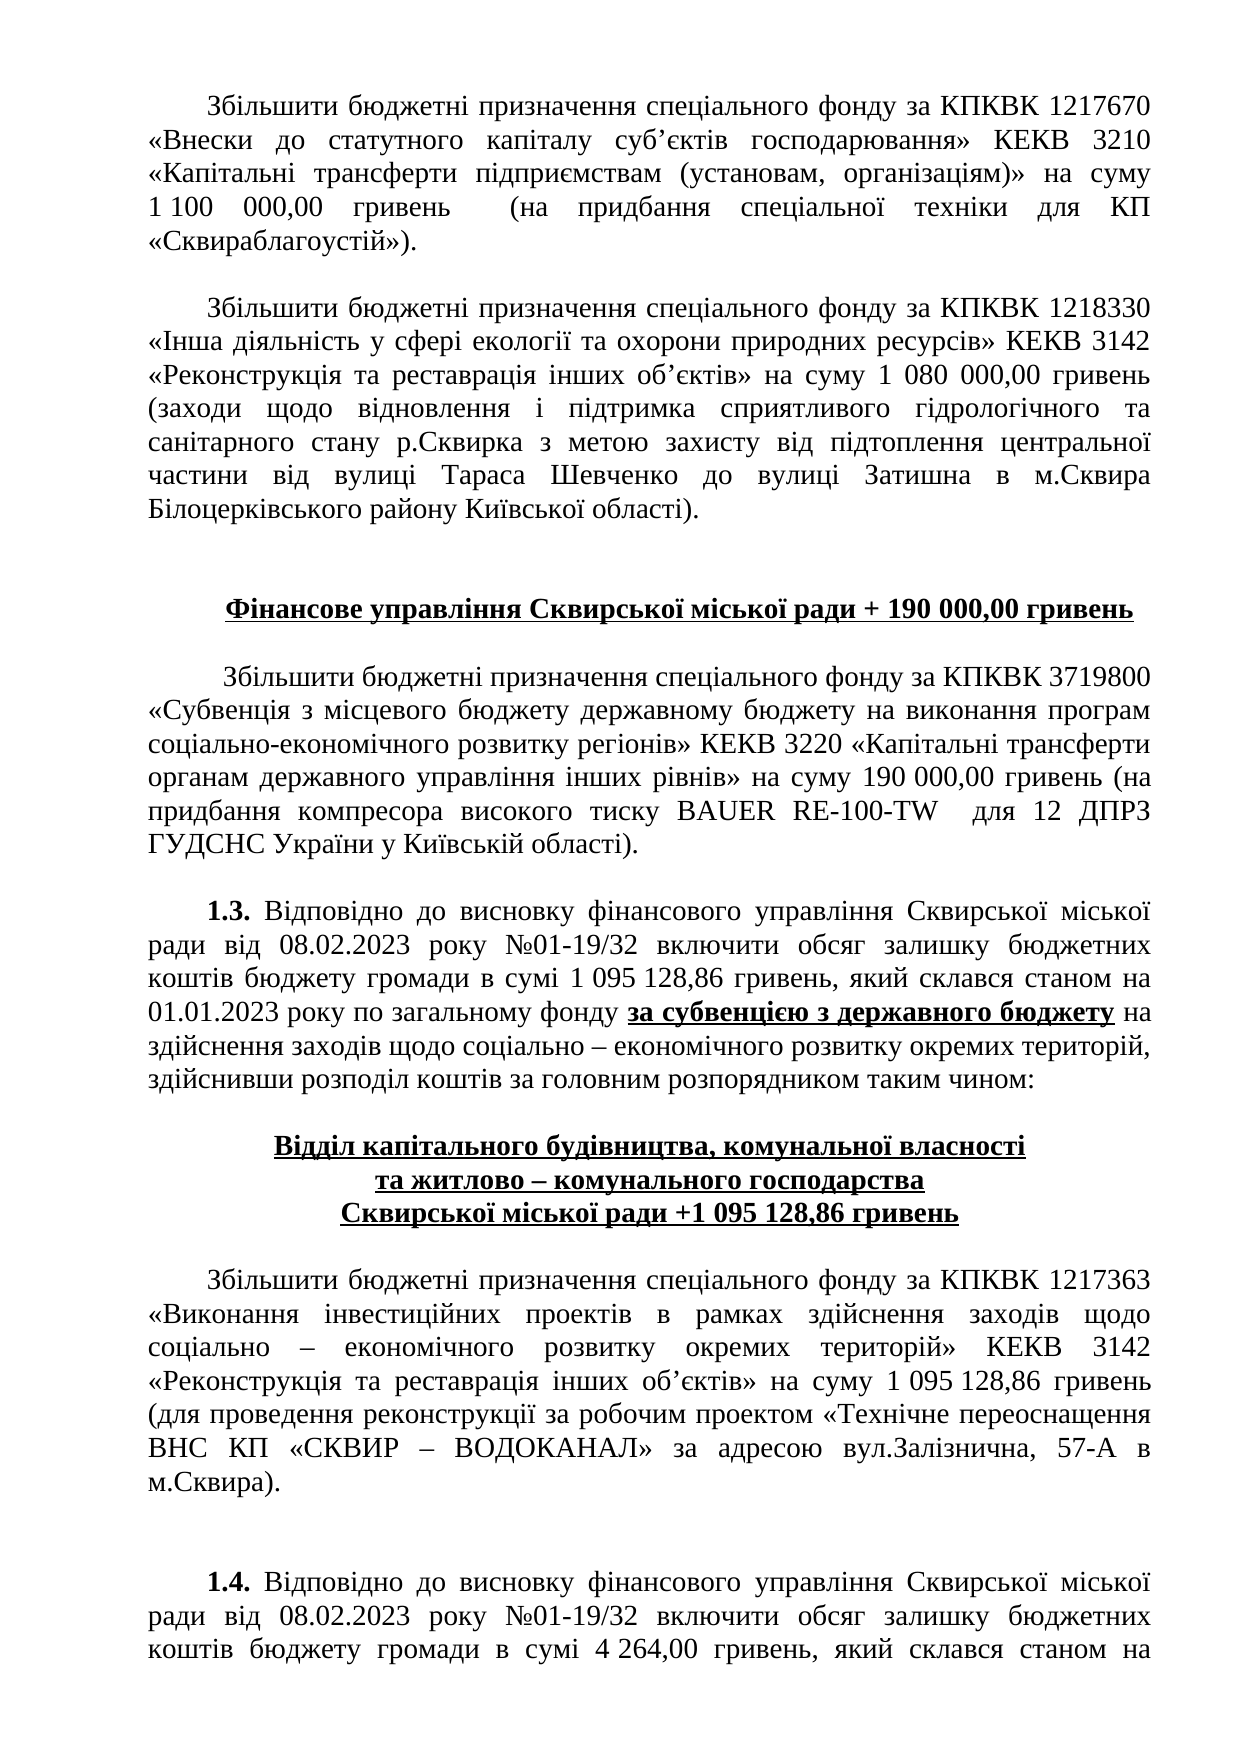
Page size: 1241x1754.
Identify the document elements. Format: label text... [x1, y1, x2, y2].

text Збільшити бюджетні призначення спеціального фонду за КПКВК 3719800 «Субвенція з місцевого бюджету державному бюджету на виконання програм соціально-економічного розвитку регіонів» КЕКВ 3220 «Капітальні трансферти органам державного управління інших рівнів» на суму 190 000,00 гривень (на придбання компресора високого тиску BAUER RE-100-TW для 12 ДПРЗ ГУДСНС України у Київській області). [148, 659, 1152, 860]
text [148, 1564, 1152, 1665]
text Збільшити бюджетні призначення спеціального фонду за КПКВК 1217363 «Виконання інвестиційних проектів в рамках здійснення заходів щодо соціально – економічного розвитку окремих територій» КЕКВ 3142 «Реконструкція та реставрація інших об’єктів» на суму 1 095 128,86 гривень (для проведення реконструкції за робочим проектом «Технічне переоснащення ВНС КП «СКВИР – ВОДОКАНАЛ» за адресою вул.Залізнична, 57-А в м.Сквира). [148, 1262, 1152, 1497]
text 1.3. Відповідно до висновку фінансового управління Сквирської міської ради від 08.02.2023 року №01-19/32 включити обсяг залишку бюджетних коштів бюджету громади в сумі 1 095 128,86 гривень, який склався станом на 01.01.2023 року по загальному фонду за субвенцією з державного бюджету на здійснення заходів щодо соціально – економічного розвитку окремих територій, здійснивши розподіл коштів за головним розпорядником таким чином: [148, 893, 1152, 1095]
text Сквирської міської ради +1 095 128,86 гривень [148, 1195, 1152, 1229]
text Відділ капітального будівництва, комунальної власності [148, 1128, 1152, 1162]
text Фінансове управління Сквирської міської ради + 190 000,00 гривень [148, 592, 1152, 625]
text Збільшити бюджетні призначення спеціального фонду за КПКВК 1217670 «Внески до статутного капіталу суб’єктів господарювання» КЕКВ 3210 «Капітальні трансферти підприємствам (установам, організаціям)» на суму 1 100 000,00 гривень (на придбання спеціальної техніки для КП «Сквираблагоустій»). [148, 88, 1152, 256]
text та житлово – комунального господарства [148, 1162, 1152, 1195]
text Збільшити бюджетні призначення спеціального фонду за КПКВК 1218330 «Інша діяльність у сфері екології та охорони природних ресурсів» КЕКВ 3142 «Реконструкція та реставрація інших об’єктів» на суму 1 080 000,00 гривень (заходи щодо відновлення і підтримка сприятливого гідрологічного та санітарного стану р.Сквирка з метою захисту від підтоплення центральної частини від вулиці Тараса Шевченко до вулиці Затишна в м.Сквира Білоцерківського району Київської області). [148, 290, 1152, 524]
